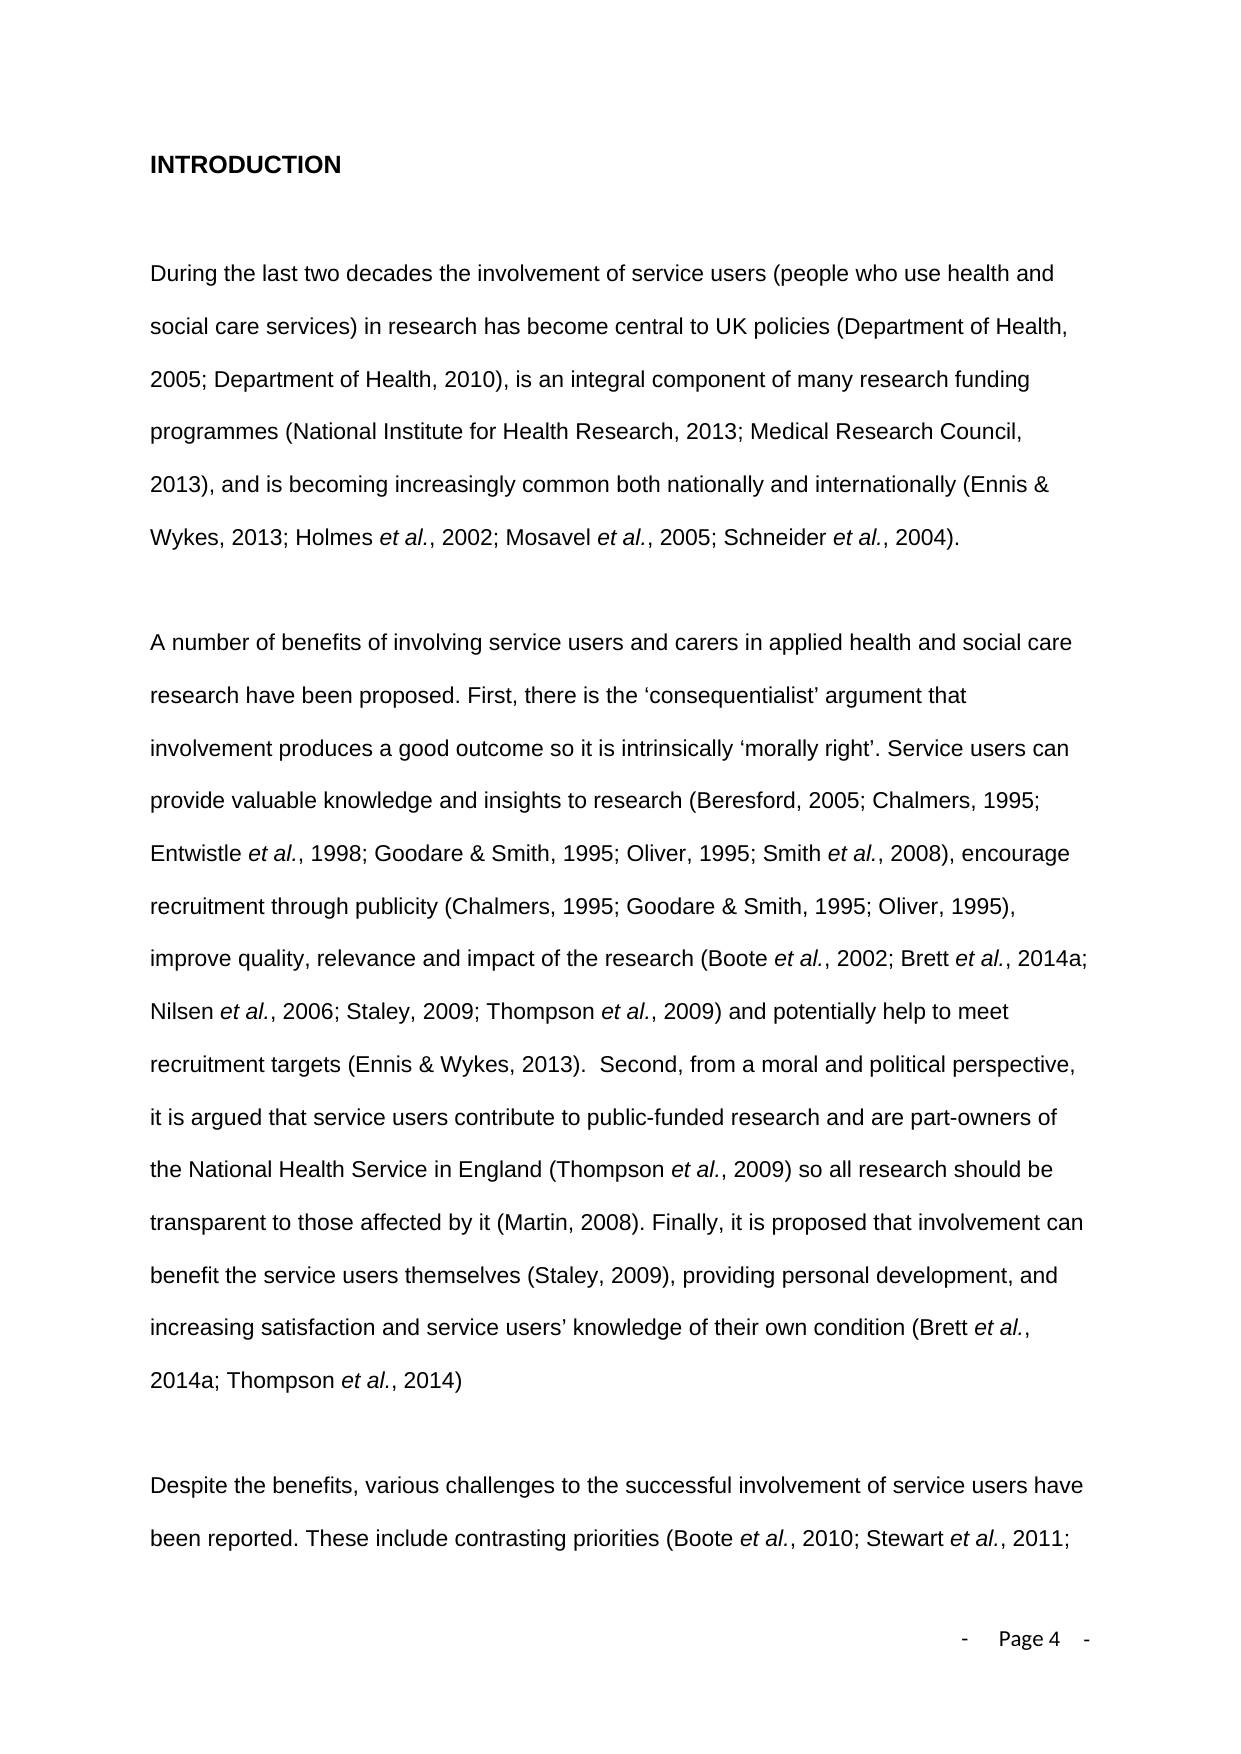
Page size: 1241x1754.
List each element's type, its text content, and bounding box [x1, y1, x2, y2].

text A number of benefits of involving service users and carers in applied health and social care research have been proposed. First, there is the ‘consequentialist’ argument that involvement produces a good outcome so it is intrinsically ‘morally right’. Service users can provide valuable knowledge and insights to research (Beresford, 2005; Chalmers, 1995; Entwistle et al., 1998; Goodare & Smith, 1995; Oliver, 1995; Smith et al., 2008), encourage recruitment through publicity (Chalmers, 1995; Goodare & Smith, 1995; Oliver, 1995), improve quality, relevance and impact of the research (Boote et al., 2002; Brett et al., 2014a; Nilsen et al., 2006; Staley, 2009; Thompson et al., 2009) and potentially help to meet recruitment targets (Ennis & Wykes, 2013). Second, from a moral and political perspective, it is argued that service users contribute to public-funded research and are part-owners of the National Health Service in England (Thompson et al., 2009) so all research should be transparent to those affected by it (Martin, 2008). Finally, it is proposed that involvement can benefit the service users themselves (Staley, 2009), providing personal development, and increasing satisfaction and service users’ knowledge of their own condition (Brett et al., 2014a; Thompson et al., 2014) [150, 629, 1090, 1393]
text INTRODUCTION [150, 150, 1090, 179]
text During the last two decades the involvement of service users (people who use health and social care services) in research has become central to UK policies (Department of Health, 2005; Department of Health, 2010), is an integral component of many research funding programmes (National Institute for Health Research, 2013; Medical Research Council, 2013), and is becoming increasingly common both nationally and internationally (Ennis & Wykes, 2013; Holmes et al., 2002; Mosavel et al., 2005; Schneider et al., 2004). [150, 260, 1090, 550]
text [150, 1472, 1090, 1552]
